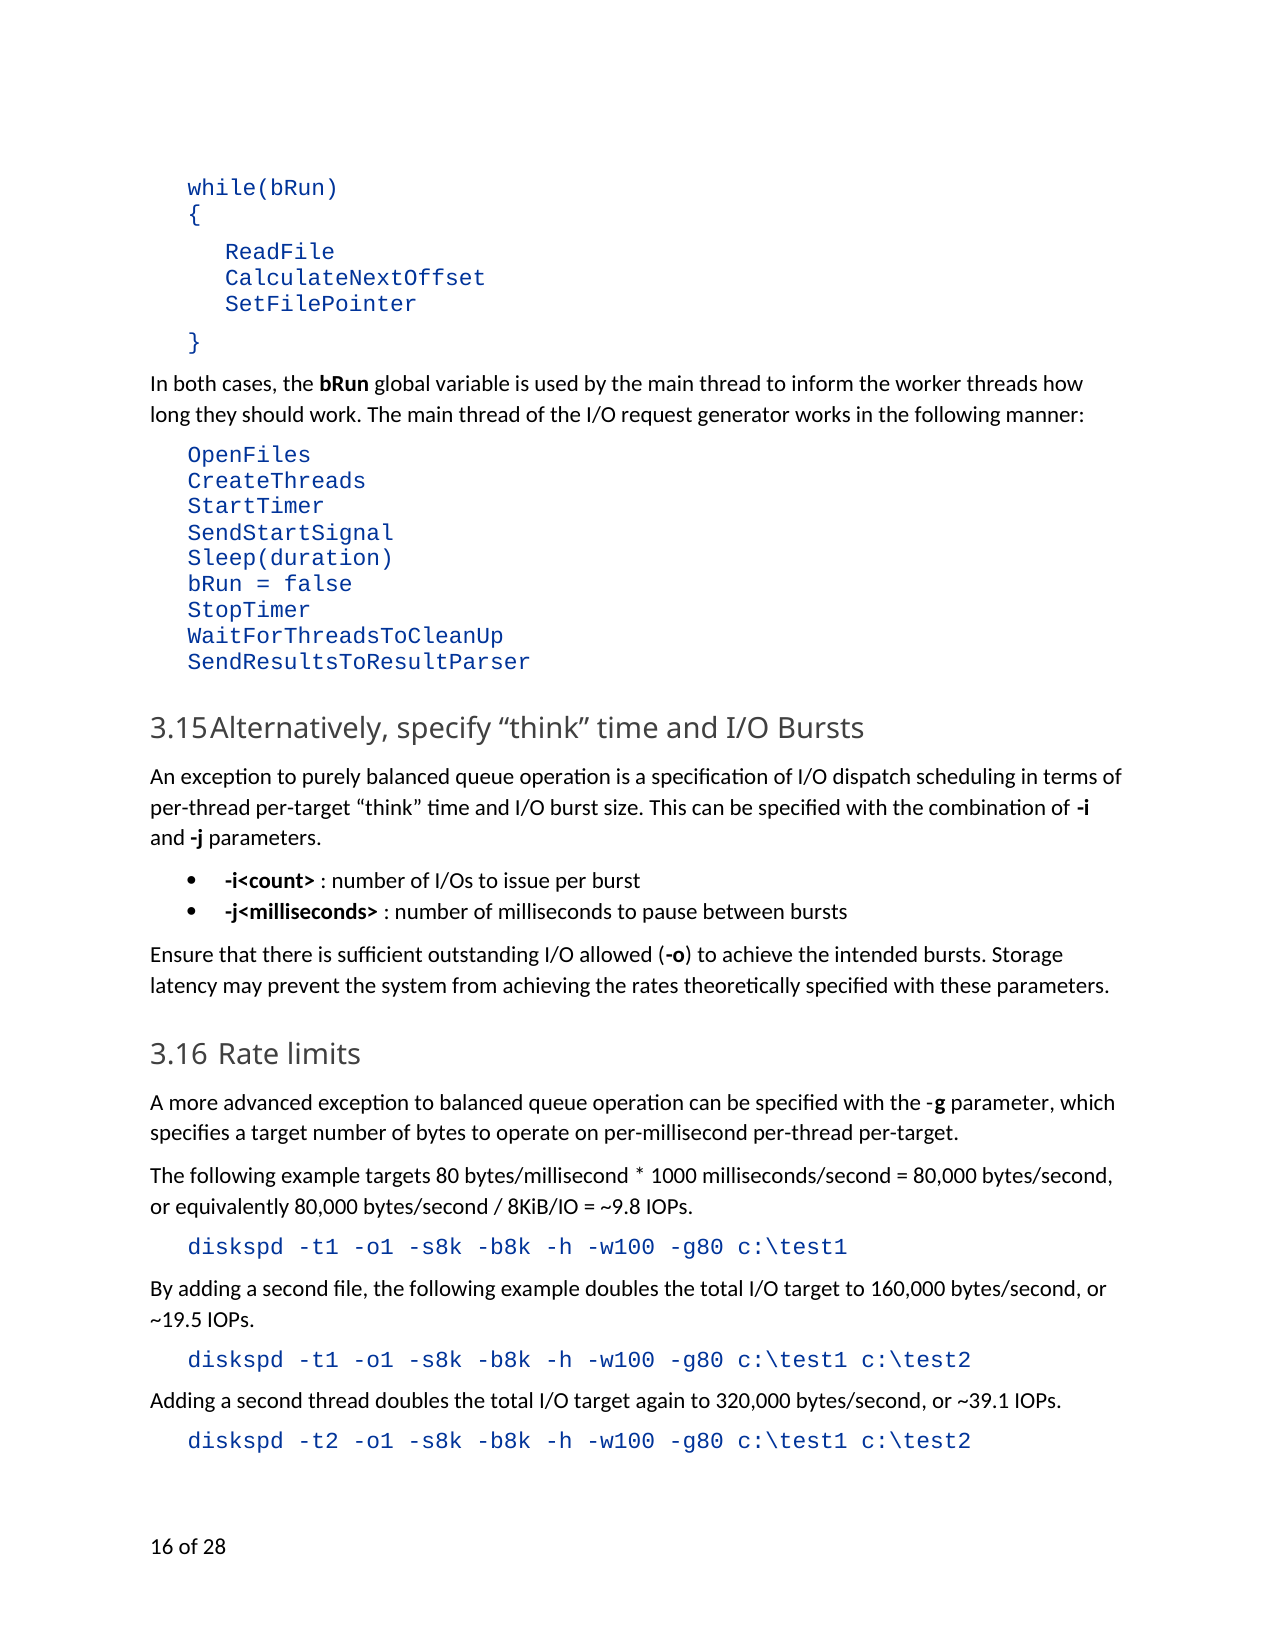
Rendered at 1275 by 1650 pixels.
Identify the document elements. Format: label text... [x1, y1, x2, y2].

text SetFilePointer [225, 292, 1125, 318]
text WaitForThreadsToCleanUp [187, 624, 1125, 651]
text } [187, 331, 1125, 357]
text while(bRun) [187, 176, 1125, 202]
text OpenFiles [187, 443, 1125, 469]
text Adding a second thread doubles the total I/O target again to 320,000 bytes/second, or ~39.1 IOPs. [150, 1386, 1125, 1414]
text An exception to purely balanced queue operation is a specification of I/O dispatch scheduling in terms of per-thread per-target “think” time and I/O burst size. This can be specified with the combination of -i and -j parameters. [150, 762, 1125, 851]
text StopTimer [187, 599, 1125, 624]
text A more advanced exception to balanced queue operation can be specified with the -g parameter, which specifies a target number of bytes to operate on per-millisecond per-thread per-target. [150, 1088, 1125, 1146]
list -j<milliseconds> : number of milliseconds to pause between bursts [187, 897, 1125, 925]
text { [187, 202, 1125, 228]
text The following example targets 80 bytes/millisecond * 1000 milliseconds/second = 80,000 bytes/second, or equivalently 80,000 bytes/second / 8KiB/IO = ~9.8 IOPs. [150, 1162, 1125, 1220]
text bRun = false [187, 573, 1125, 599]
list -i<count> : number of I/Os to issue per burst [187, 867, 1125, 895]
text ReadFile [225, 240, 1125, 266]
text In both cases, the bRun global variable is used by the main thread to inform the worker threads how long they should work. The main thread of the I/O request generator works in the following manner: [150, 369, 1125, 428]
text SendResultsToResultParser [187, 651, 1125, 676]
text CalculateNextOffset [225, 266, 1125, 292]
text StartTimer [187, 495, 1125, 521]
subtitle Rate limits [150, 1033, 1125, 1073]
text SendStartSignal [187, 521, 1125, 547]
text diskspd -t1 -o1 -s8k -b8k -h -w100 -g80 c:\test1 c:\test2 [187, 1348, 1125, 1374]
text Sleep(duration) [187, 547, 1125, 573]
text diskspd -t1 -o1 -s8k -b8k -h -w100 -g80 c:\test1 [187, 1236, 1125, 1261]
subtitle Alternatively, specify “think” time and I/O Bursts [150, 708, 1125, 747]
text diskspd -t2 -o1 -s8k -b8k -h -w100 -g80 c:\test1 c:\test2 [187, 1429, 1125, 1456]
text By adding a second file, the following example doubles the total I/O target to 160,000 bytes/second, or ~19.5 IOPs. [150, 1274, 1125, 1333]
text Ensure that there is sufficient outstanding I/O allowed (-o) to achieve the intended bursts. Storage latency may prevent the system from achieving the rates theoretically specified with these parameters. [150, 941, 1125, 999]
text CreateThreads [187, 469, 1125, 495]
